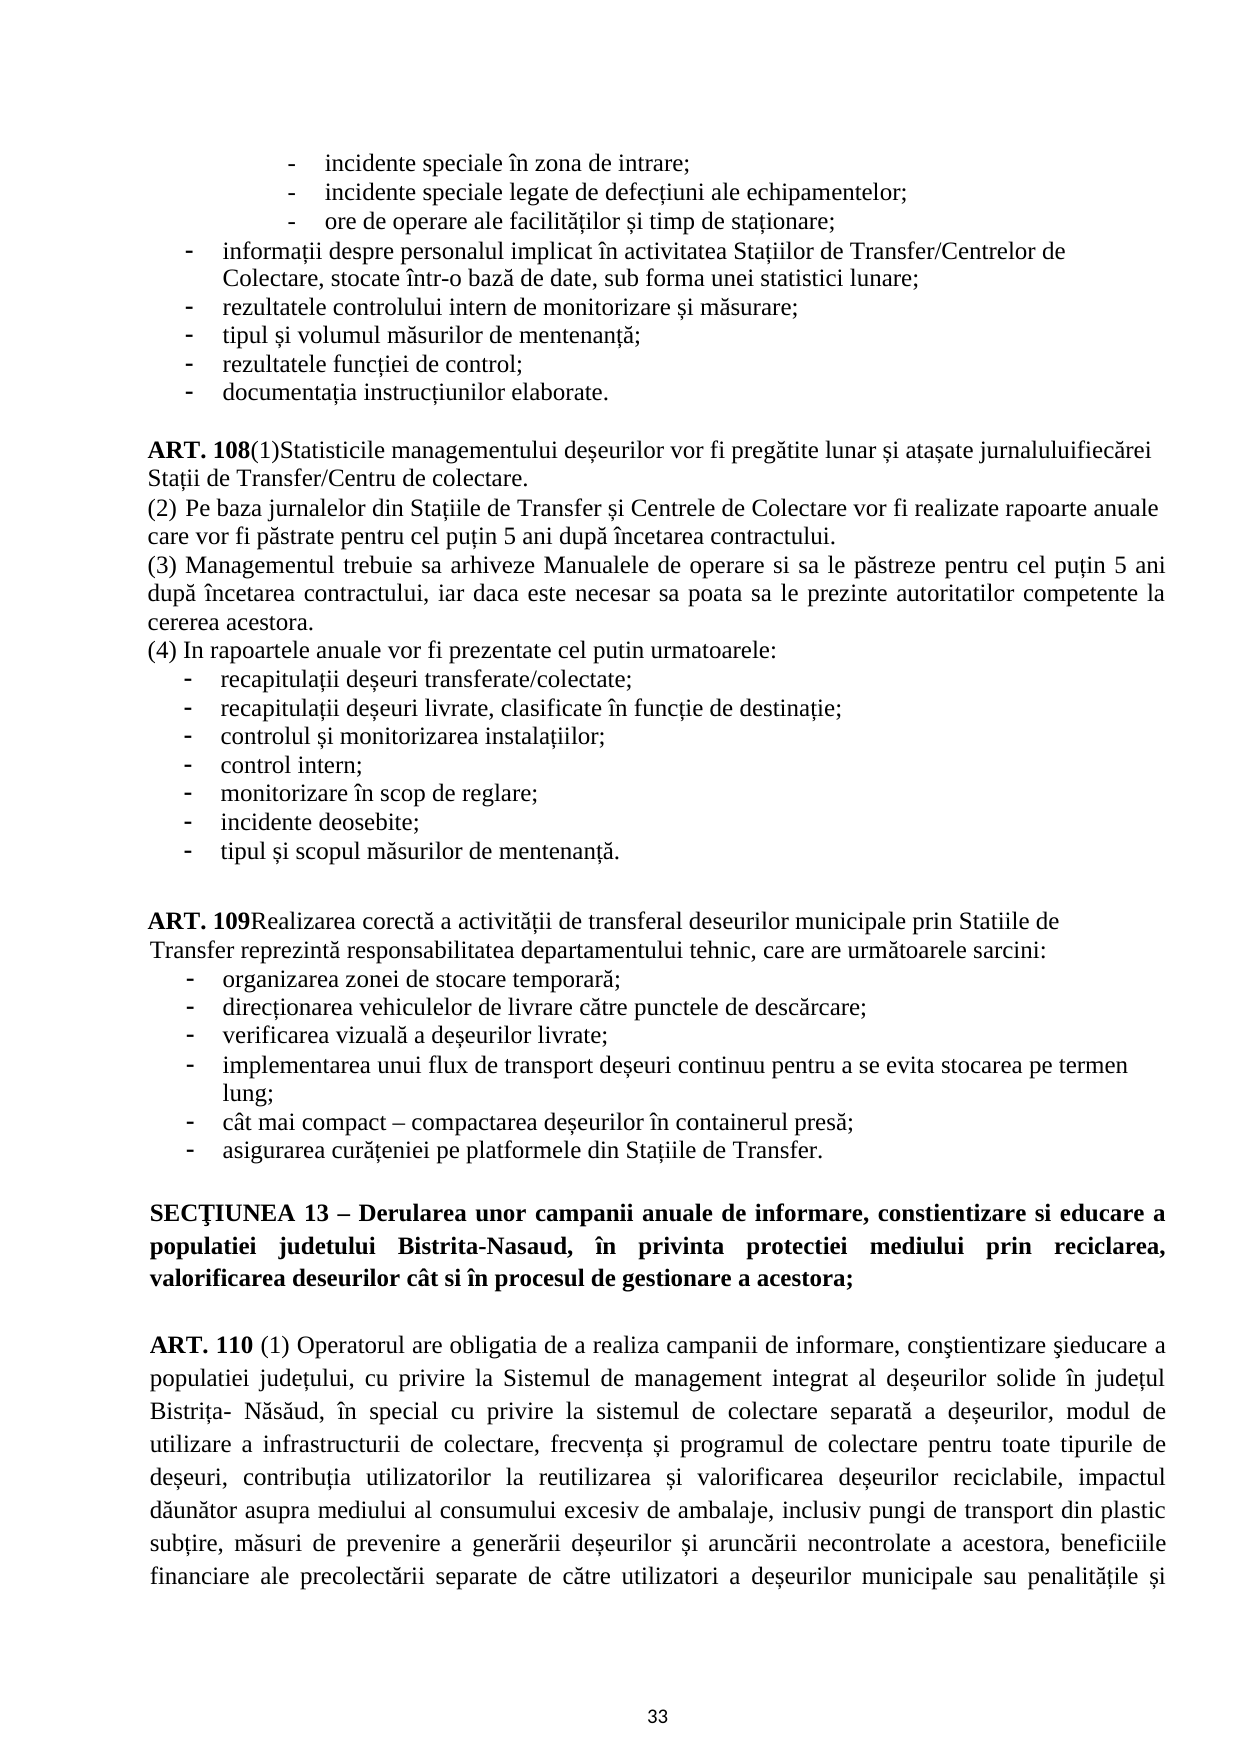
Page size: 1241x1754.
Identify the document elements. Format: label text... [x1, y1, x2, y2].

text ART. 108(1)Statisticile managementului deșeurilor vor fi pregătite lunar și atașate jurnaluluifiecărei Stații de Transfer/Centru de colectare. [147, 437, 1167, 492]
list verificarea vizuală a deșeurilor livrate; [186, 1021, 1167, 1049]
list rezultatele controlului intern de monitorizare și măsurare; [185, 292, 1167, 321]
list tipul și scopul măsurilor de mentenanță. [184, 836, 1167, 864]
list In rapoartele anuale vor fi prezentate cel putin urmatoarele: [147, 636, 1167, 664]
list informații despre personalul implicat în activitatea Stațiilor de Transfer/Centrelor de Colectare, stocate într-o bază de date, sub forma unei statistici lunare; [185, 238, 1167, 292]
text Transfer reprezintă responsabilitatea departamentului tehnic, care are următoarele sarcini: [149, 935, 1167, 964]
list rezultatele funcției de control; [185, 349, 1167, 378]
list organizarea zonei de stocare temporară; [186, 964, 1167, 992]
list ore de operare ale facilităților și timp de staționare; [287, 206, 1167, 235]
list documentația instrucțiunilor elaborate. [185, 378, 1167, 407]
list tipul și volumul măsurilor de mentenanță; [185, 321, 1167, 349]
list incidente speciale în zona de intrare; [287, 148, 1167, 177]
list asigurarea curățeniei pe platformele din Stațiile de Transfer. [186, 1135, 1167, 1164]
list recapitulații deșeuri transferate/colectate; [184, 664, 1167, 693]
list controlul și monitorizarea instalațiilor; [184, 722, 1167, 750]
text SECŢIUNEA 13 – Derularea unor campanii anuale de informare, constientizare si educare a populatiei judetului Bistrita-Nasaud, în privinta protectiei mediului prin reciclarea, valorificarea deseurilor cât si în procesul de gestionare a acestora; [149, 1198, 1167, 1292]
list incidente deosebite; [184, 807, 1167, 836]
list control intern; [184, 750, 1167, 779]
list monitorizare în scop de reglare; [184, 779, 1167, 807]
list implementarea unui flux de transport deșeuri continuu pentru a se evita stocarea pe termen lung; [186, 1052, 1167, 1106]
list direcționarea vehiculelor de livrare către punctele de descărcare; [186, 992, 1167, 1021]
list Managementul trebuie sa arhiveze Manualele de operare si sa le păstreze pentru cel puțin 5 ani după încetarea contractului, iar daca este necesar sa poata sa le prezinte autoritatilor competente la cererea acestora. [147, 551, 1167, 635]
list incidente speciale legate de defecțiuni ale echipamentelor; [287, 177, 1167, 206]
list Pe baza jurnalelor din Stațiile de Transfer și Centrele de Colectare vor fi realizate rapoarte anuale care vor fi păstrate pentru cel puțin 5 ani după încetarea contractului. [147, 494, 1167, 549]
list recapitulații deșeuri livrate, clasificate în funcție de destinație; [184, 693, 1167, 722]
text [149, 1330, 1167, 1590]
list cât mai compact – compactarea deșeurilor în containerul presă; [186, 1107, 1167, 1135]
text ART. 109Realizarea corectă a activității de transferal deseurilor municipale prin Statiile de [147, 906, 1167, 935]
